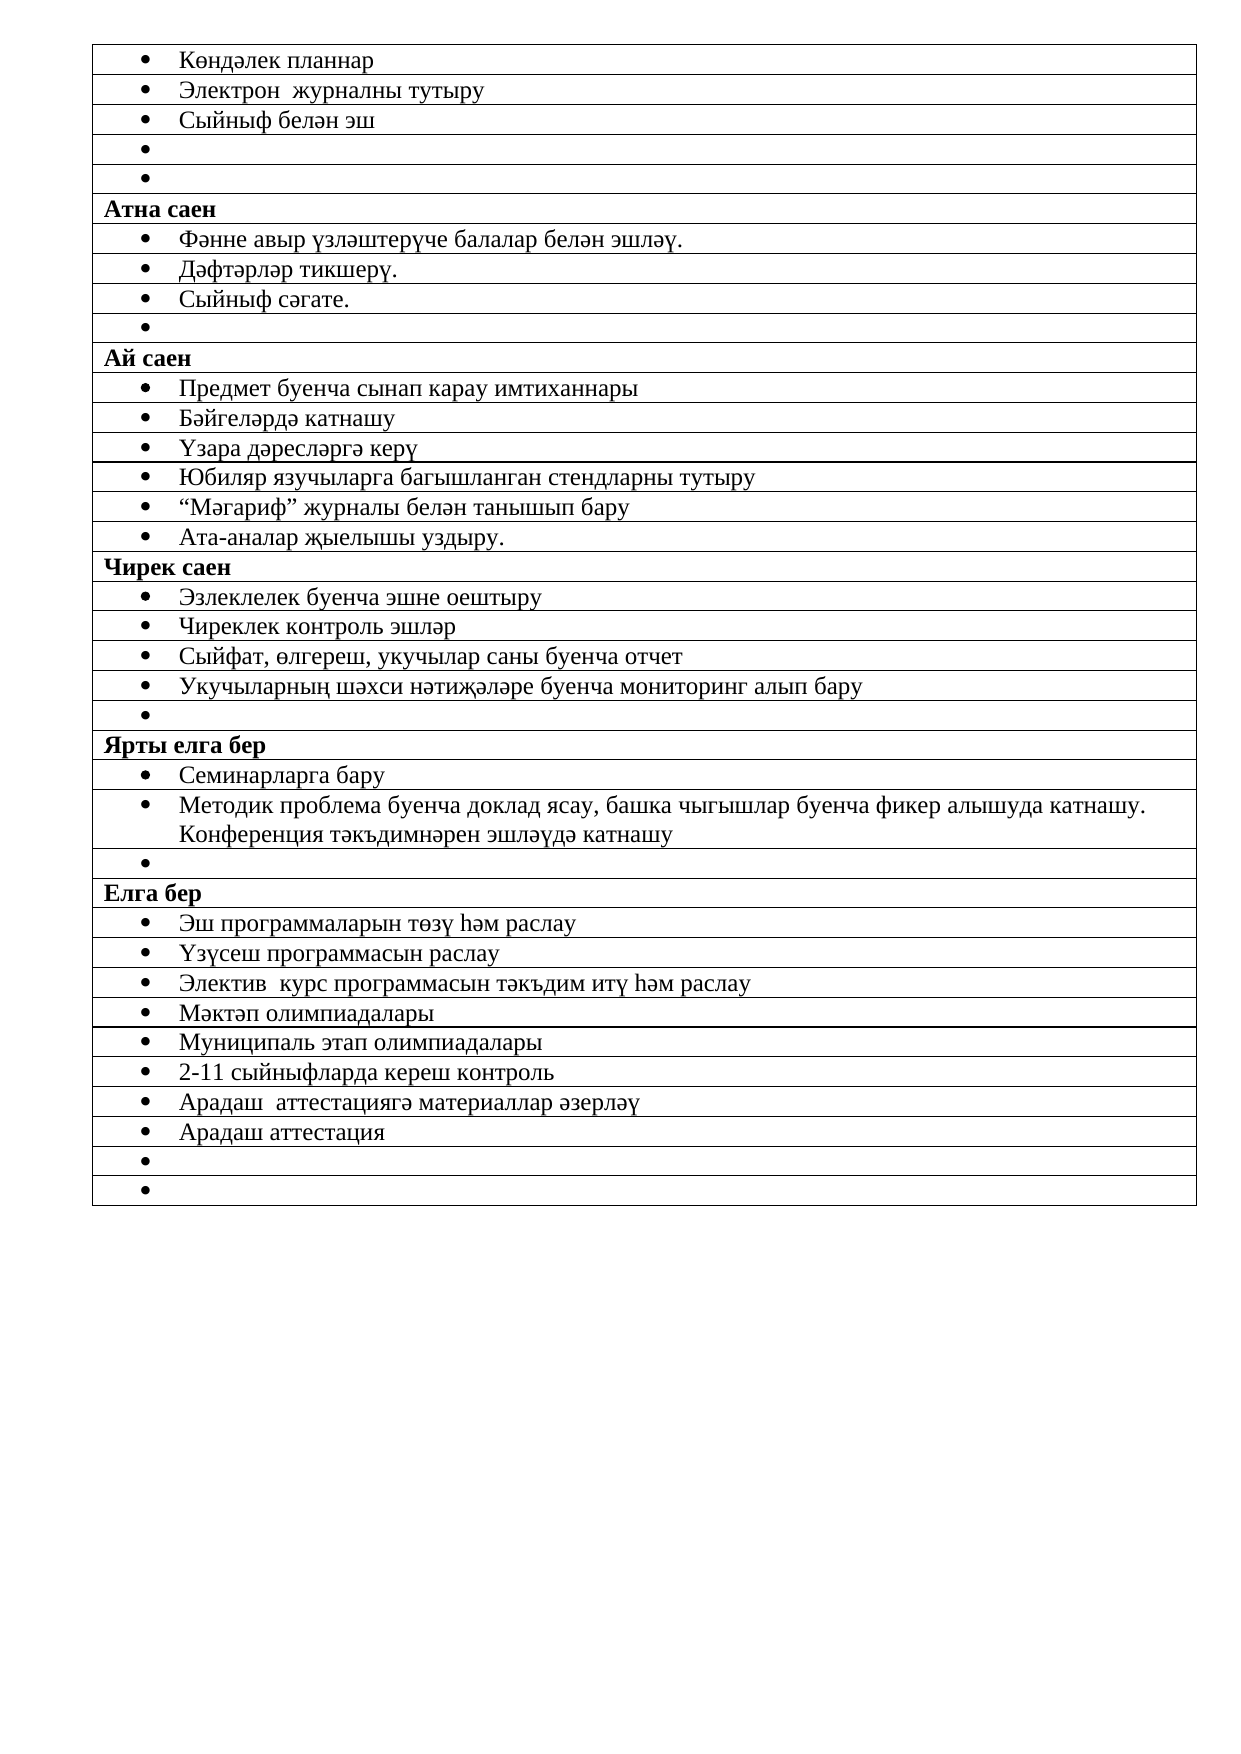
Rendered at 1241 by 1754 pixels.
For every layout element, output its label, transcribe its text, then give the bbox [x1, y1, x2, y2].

table_cell [93, 701, 1196, 729]
table_cell Эзлеклелек буенча эшне оештыру [93, 582, 1196, 610]
table_cell [93, 1147, 1196, 1175]
table_cell [93, 314, 1196, 342]
table_cell Сыйныф сәгате. [93, 284, 1196, 312]
table_cell [93, 849, 1196, 877]
table_cell Методик проблема буенча доклад ясау, башка чыгышлар буенча фикер алышуда катнашу. Конференция тәкъдимнәрен эшләүдә катнашу [93, 790, 1196, 848]
table_cell Үзүсеш программасын раслау [93, 938, 1196, 967]
table_cell Ай саен [93, 343, 1196, 372]
table_cell Муниципаль этап олимпиадалары [93, 1028, 1196, 1056]
table_cell Электив курс программасын тәкъдим итү һәм раслау [93, 968, 1196, 997]
table_cell Ата-аналар җыелышы уздыру. [93, 522, 1196, 551]
table_cell “Мәгариф” журналы белән танышып бару [93, 492, 1196, 521]
table_cell Предмет буенча сынап карау имтиханнары [93, 373, 1196, 402]
table_cell Арадаш аттестация [93, 1117, 1196, 1146]
table_cell Юбиляр язучыларга багышланган стендларны тутыру [93, 463, 1196, 491]
table_cell Бәйгеләрдә катнашу [93, 403, 1196, 432]
table_cell [93, 135, 1196, 163]
table_cell Чиреклек контроль эшләр [93, 611, 1196, 640]
table_cell Елга бер [93, 879, 1196, 907]
table_cell Көндәлек планнар [93, 45, 1196, 74]
table_cell Укучыларның шәхси нәтиҗәләре буенча мониторинг алып бару [93, 671, 1196, 700]
table_cell Сыйныф белән эш [93, 105, 1196, 134]
table_cell Мәктәп олимпиадалары [93, 998, 1196, 1026]
table_cell Электрон журналны тутыру [93, 75, 1196, 104]
table_cell Эш программаларын төзү һәм раслау [93, 908, 1196, 937]
table_cell [93, 1176, 1196, 1205]
table_cell 2-11 сыйныфларда кереш контроль [93, 1057, 1196, 1086]
table_cell Арадаш аттестациягә материаллар әзерләү [93, 1087, 1196, 1116]
table_cell Ярты елга бер [93, 731, 1196, 759]
table_cell Семинарларга бару [93, 760, 1196, 789]
table_cell Чирек саен [93, 552, 1196, 581]
table_cell Фәнне авыр үзләштерүче балалар белән эшләү. [93, 224, 1196, 253]
table_cell [93, 165, 1196, 193]
table_cell Үзара дәресләргә керү [93, 433, 1196, 461]
table_cell Дәфтәрләр тикшерү. [93, 254, 1196, 283]
table_cell Атна саен [93, 194, 1196, 223]
table_cell Сыйфат, өлгереш, укучылар саны буенча отчет [93, 641, 1196, 670]
